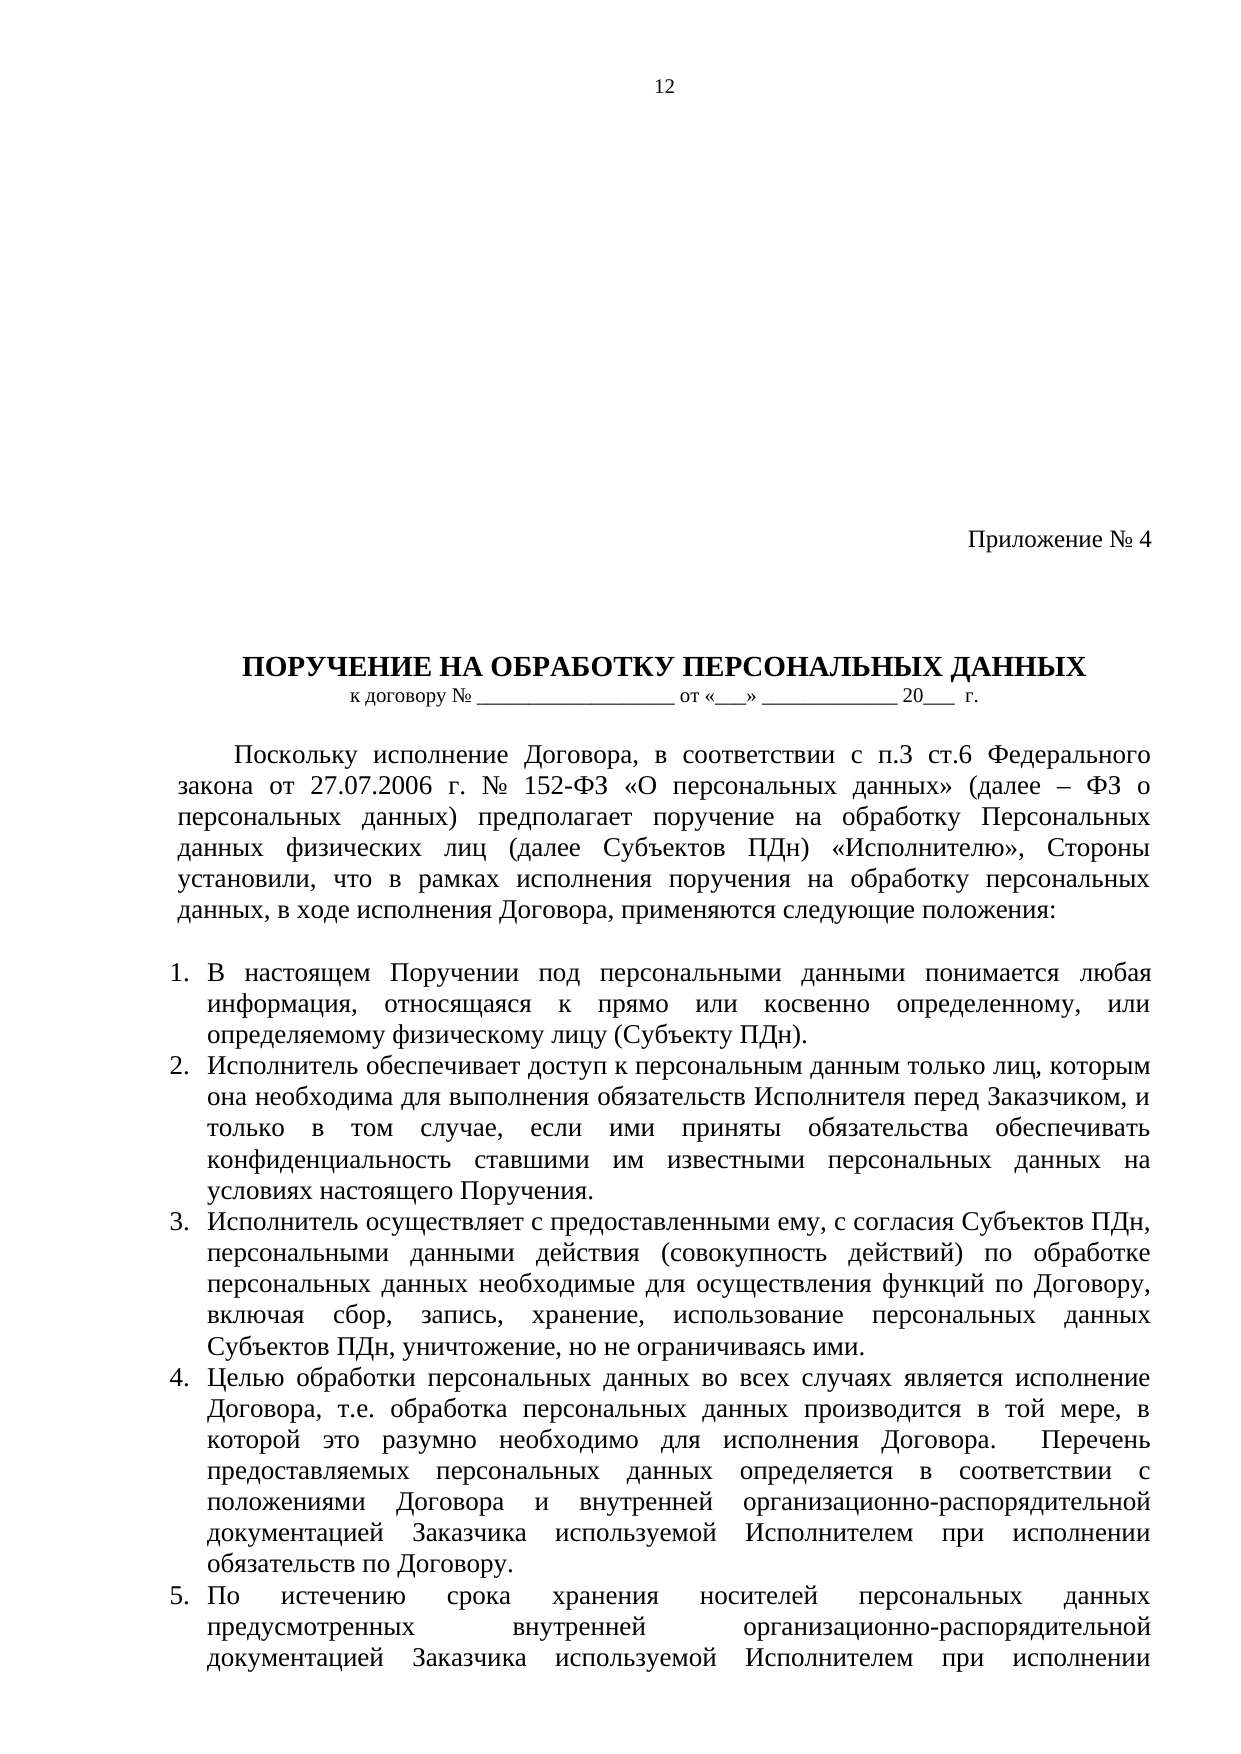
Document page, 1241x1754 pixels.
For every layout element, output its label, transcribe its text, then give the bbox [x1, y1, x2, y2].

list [169, 1579, 1152, 1672]
text Приложение № 4 [177, 524, 1152, 553]
list Исполнитель обеспечивает доступ к персональным данным только лиц, которым она необходима для выполнения обязательств Исполнителя перед Заказчиком, и только в том случае, если ими приняты обязательства обеспечивать конфиденциальность ставшими им известными персональных данных на условиях настоящего Поручения. [169, 1049, 1152, 1205]
text Поскольку исполнение Договора, в соответствии с п.3 ст.6 Федерального закона от 27.07.2006 г. № 152-ФЗ «О персональных данных» (далее – ФЗ о персональных данных) предполагает поручение на обработку Персональных данных физических лиц (далее Субъектов ПДн) «Исполнителю», Стороны установили, что в рамках исполнения поручения на обработку персональных данных, в ходе исполнения Договора, применяются следующие положения: [177, 738, 1152, 925]
text ПОРУЧЕНИЕ НА ОБРАБОТКУ ПЕРСОНАЛЬНЫХ ДАННЫХ [177, 649, 1152, 683]
text к договору № ___________________ от «___» _____________ 20___ г. [177, 683, 1152, 707]
list Исполнитель осуществляет с предоставленными ему, с согласия Субъектов ПДн, персональными данными действия (совокупность действий) по обработке персональных данных необходимые для осуществления функций по Договору, включая сбор, запись, хранение, использование персональных данных Субъектов ПДн, уничтожение, но не ограничиваясь ими. [169, 1205, 1152, 1361]
list Целью обработки персональных данных во всех случаях является исполнение Договора, т.е. обработка персональных данных производится в той мере, в которой это разумно необходимо для исполнения Договора. Перечень предоставляемых персональных данных определяется в соответствии с положениями Договора и внутренней организационно-распорядительной документацией Заказчика используемой Исполнителем при исполнении обязательств по Договору. [169, 1361, 1152, 1579]
list В настоящем Поручении под персональными данными понимается любая информация, относящаяся к прямо или косвенно определенному, или определяемому физическому лицу (Субъекту ПДн). [169, 956, 1152, 1049]
